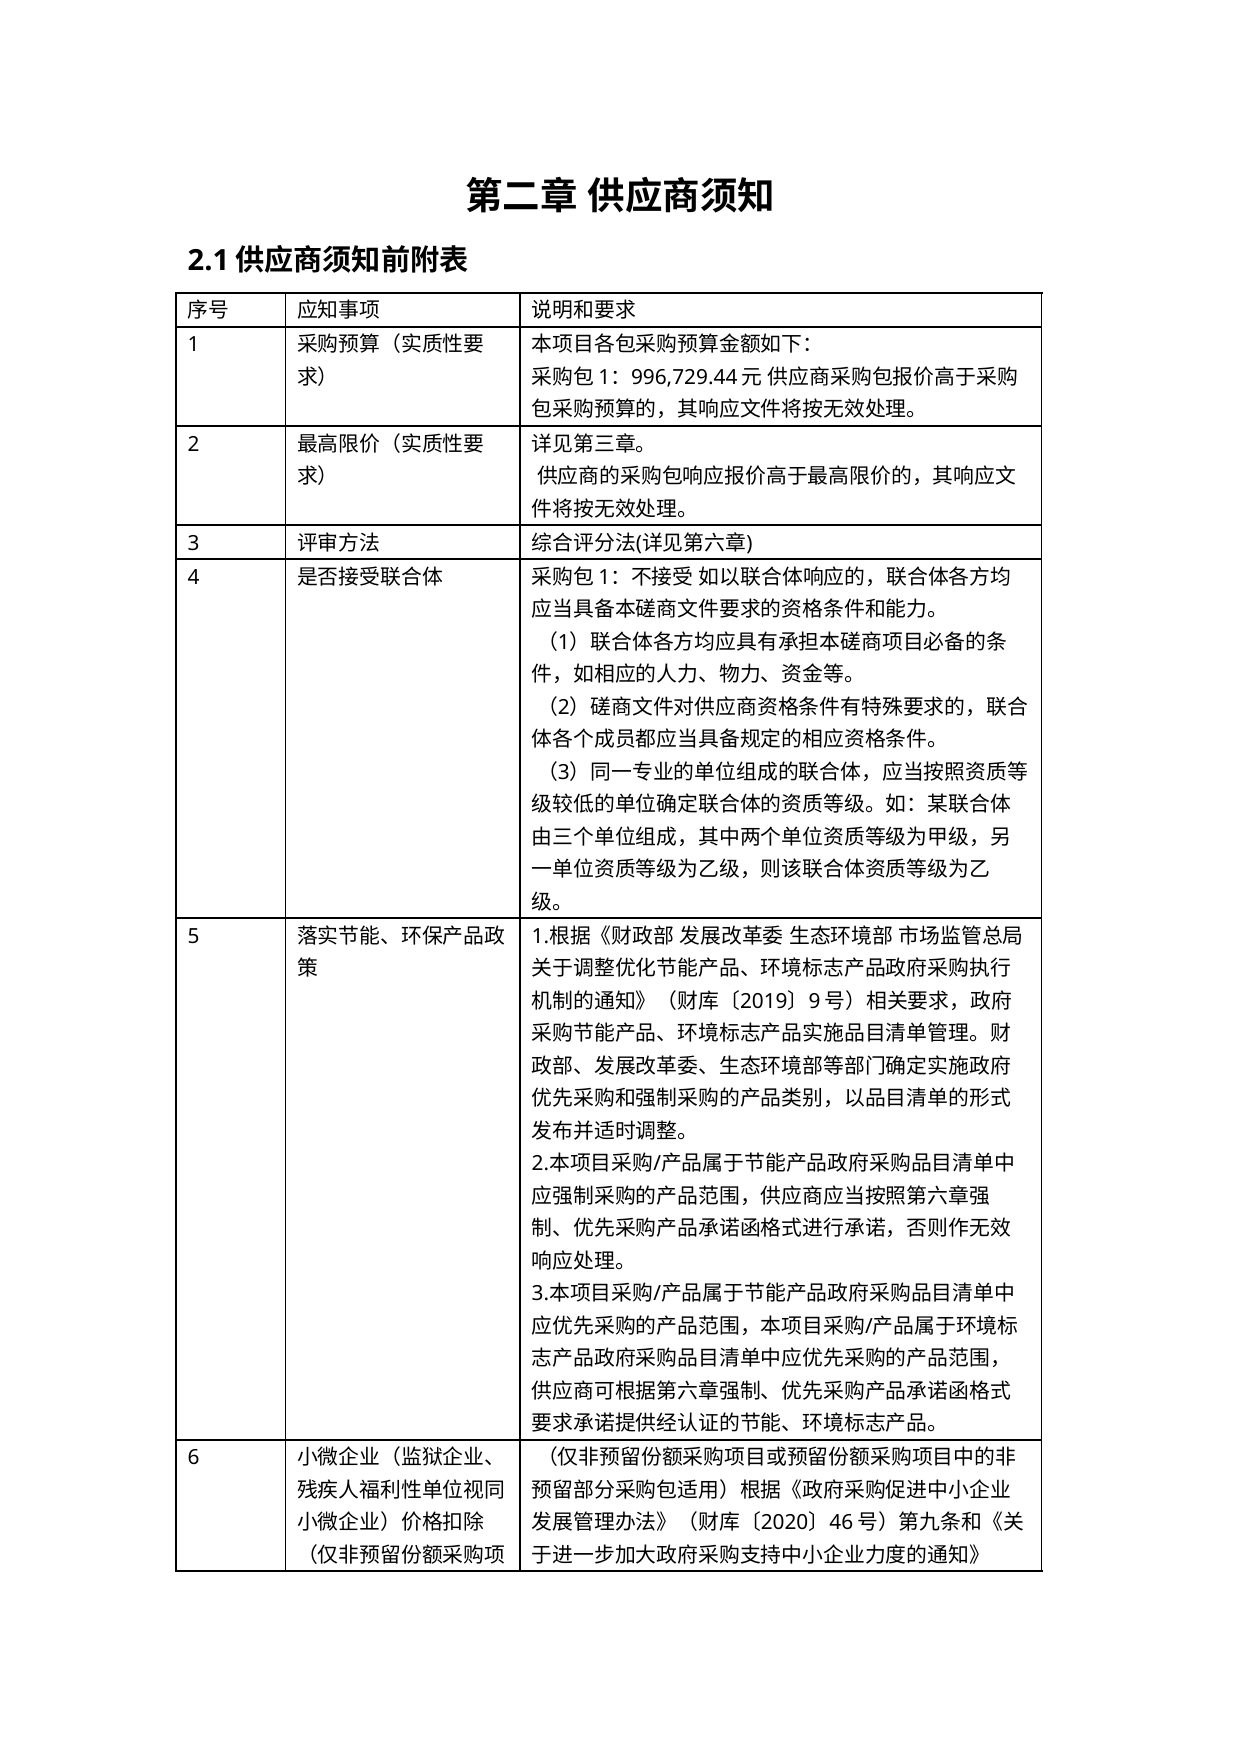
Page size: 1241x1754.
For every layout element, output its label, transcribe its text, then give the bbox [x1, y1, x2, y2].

table_cell 2 [177, 427, 285, 524]
table_cell 本项目各包采购预算金额如下： 采购包1：996,729.44元 供应商采购包报价高于采购包采购预算的，其响应文件将按无效处理。 [521, 328, 1041, 425]
text 第二章 供应商须知 [187, 162, 1053, 227]
table_cell 1 [177, 328, 285, 425]
table_cell 最高限价（实质性要求） [286, 427, 519, 524]
table_cell 1.根据《财政部 发展改革委 生态环境部 市场监管总局关于调整优化节能产品、环境标志产品政府采购执行机制的通知》（财库〔2019〕9号）相关要求，政府采购节能产品、环境标志产品实施品目清单管理。财政部、发展改革委、生态环境部等部门确定实施政府优先采购和强制采购的产品类别，以品目清单的形式发布并适时调整。 2.本项目采购/产品属于节能产品政府采购品目清单中应强制采购的产品范围，供应商应当按照第六章强制、优先采购产品承诺函格式进行承诺，否则作无效响应处理。 3.本项目采购/产品属于节能产品政府采购品目清单中应优先采购的产品范围，本项目采购/产品属于环境标志产品政府采购品目清单中应优先采购的产品范围，供应商可根据第六章强制、优先采购产品承诺函格式要求承诺提供经认证的节能、环境标志产品。 [521, 919, 1041, 1439]
table_cell 5 [177, 919, 285, 1439]
table_cell 评审方法 [286, 526, 519, 558]
table_cell 详见第三章。 供应商的采购包响应报价高于最高限价的，其响应文件将按无效处理。 [521, 427, 1041, 524]
table_cell 6 [177, 1441, 285, 1570]
table_cell 是否接受联合体 [286, 560, 519, 917]
table_cell 3 [177, 526, 285, 558]
table_cell 采购预算（实质性要求） [286, 328, 519, 425]
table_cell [521, 1441, 1041, 1570]
table_header 序号 [177, 294, 285, 326]
table_header 应知事项 [286, 294, 519, 326]
table_cell 落实节能、环保产品政策 [286, 919, 519, 1439]
table_header 说明和要求 [521, 294, 1041, 326]
text 2.1供应商须知前附表 [187, 227, 1053, 292]
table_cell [286, 1441, 519, 1570]
table_cell 综合评分法(详见第六章) [521, 526, 1041, 558]
table_cell 采购包1：不接受 如以联合体响应的，联合体各方均应当具备本磋商文件要求的资格条件和能力。 （1）联合体各方均应具有承担本磋商项目必备的条件，如相应的人力、物力、资金等。 （2）磋商文件对供应商资格条件有特殊要求的，联合体各个成员都应当具备规定的相应资格条件。 （3）同一专业的单位组成的联合体，应当按照资质等级较低的单位确定联合体的资质等级。如：某联合体由三个单位组成，其中两个单位资质等级为甲级，另一单位资质等级为乙级，则该联合体资质等级为乙级。 [521, 560, 1041, 917]
table_cell 4 [177, 560, 285, 917]
